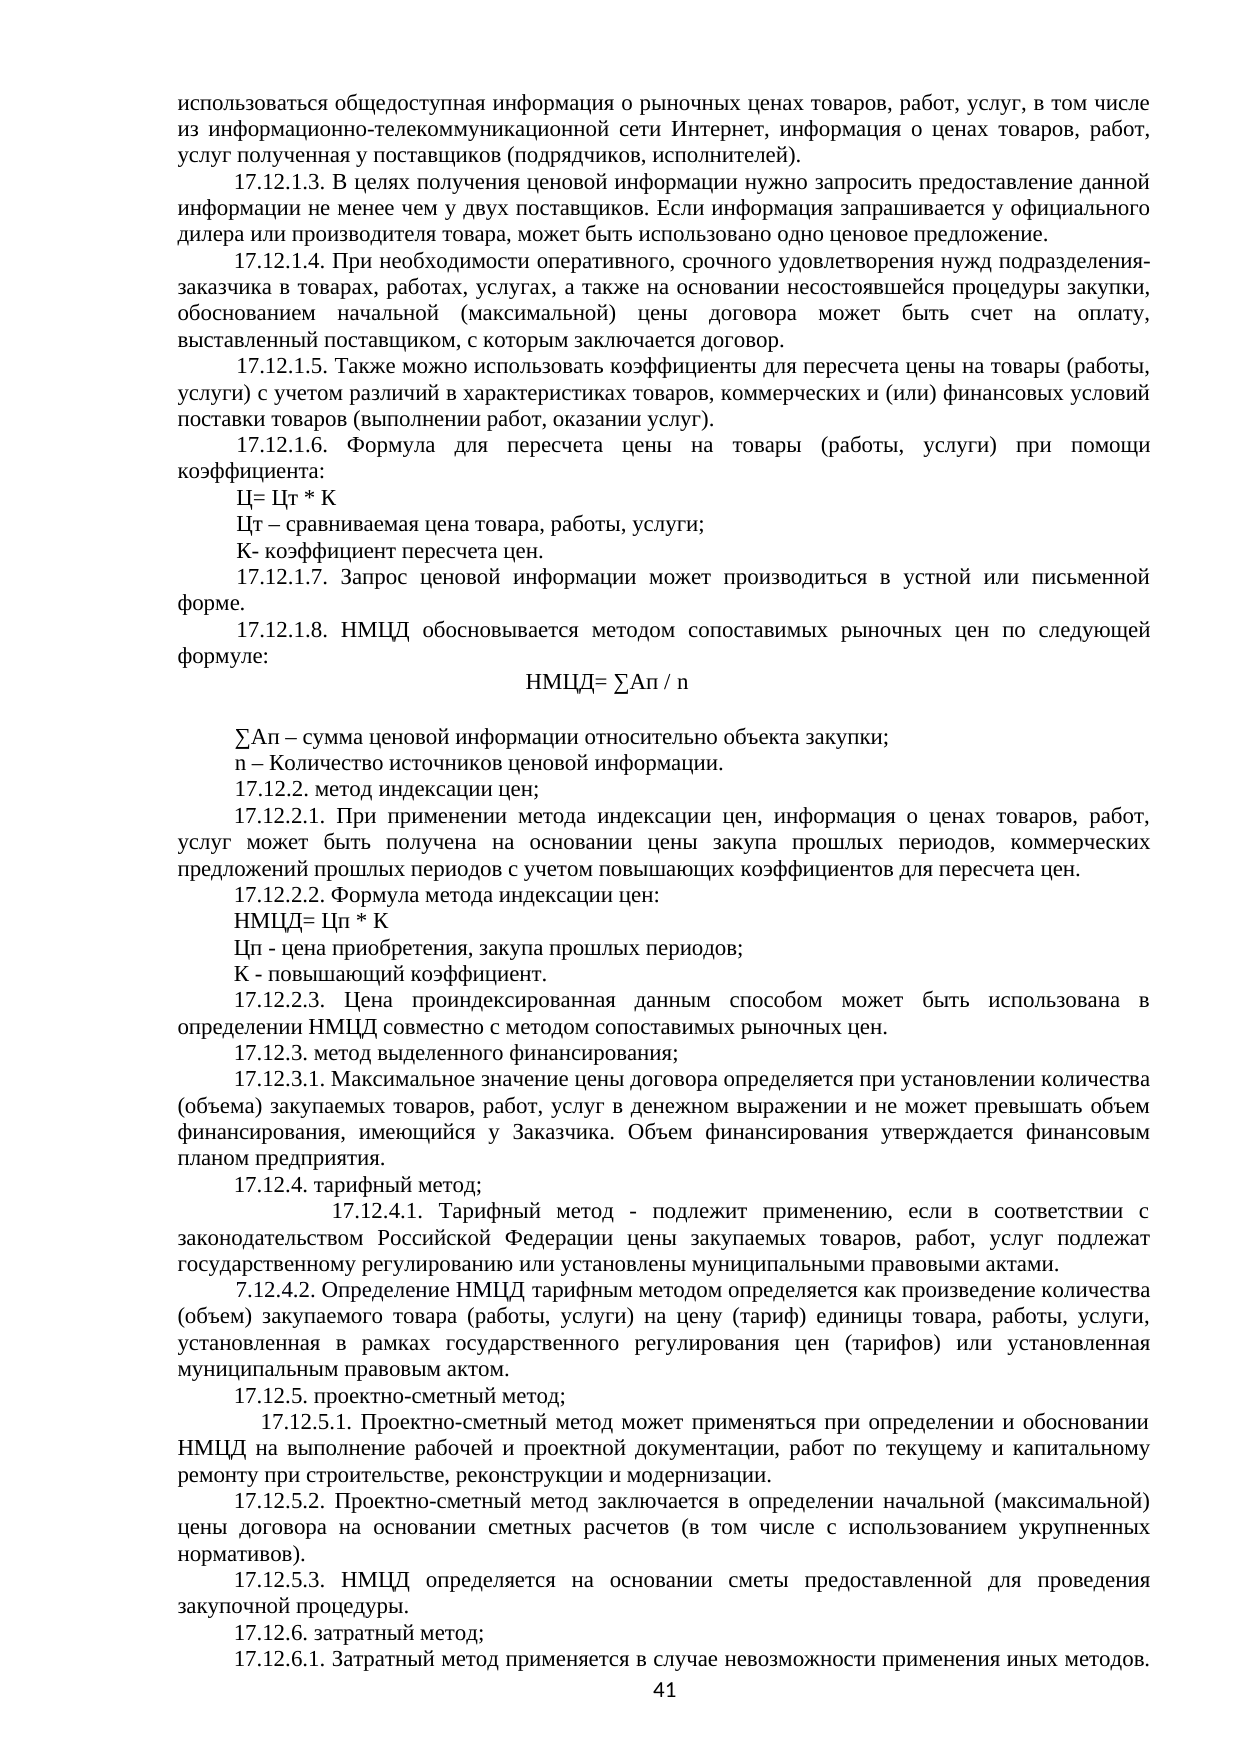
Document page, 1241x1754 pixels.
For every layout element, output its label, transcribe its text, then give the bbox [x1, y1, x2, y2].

list 17.12.5.1. Проектно-сметный метод может применяться при определении и обосновании НМЦД на выполнение рабочей и проектной документации, работ по текущему и капитальному ремонту при строительстве, реконструкции и модернизации. [177, 1408, 1152, 1487]
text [177, 89, 1152, 168]
text 17.12.2. метод индексации цен; [177, 776, 1152, 802]
text Цт – сравниваемая цена товара, работы, услуги; [177, 510, 1152, 537]
text 7.12.4.2. Определение НМЦД тарифным методом определяется как произведение количества (объем) закупаемого товара (работы, услуги) на цену (тариф) единицы товара, работы, услуги, установленная в рамках государственного регулирования цен (тарифов) или установленная муниципальным правовым актом. [177, 1276, 1152, 1382]
text Цп - цена приобретения, закупа прошлых периодов; [177, 934, 1152, 960]
text 17.12.2.3. Цена проиндексированная данным способом может быть использована в определении НМЦД совместно с методом сопоставимых рыночных цен. [177, 986, 1152, 1039]
text К - повышающий коэффициент. [177, 960, 1152, 986]
text 17.12.1.5. Также можно использовать коэффициенты для пересчета цены на товары (работы, услуги) с учетом различий в характеристиках товаров, коммерческих и (или) финансовых условий поставки товаров (выполнении работ, оказании услуг). [177, 352, 1152, 431]
text 17.12.3. метод выделенного финансирования; [177, 1039, 1152, 1065]
text 17.12.1.4. При необходимости оперативного, срочного удовлетворения нужд подразделения-заказчика в товарах, работах, услугах, а также на основании несостоявшейся процедуры закупки, обоснованием начальной (максимальной) цены договора может быть счет на оплату, выставленный поставщиком, с которым заключается договор. [177, 247, 1152, 352]
text НМЦД= ∑Ап / n [177, 668, 1152, 695]
text 17.12.3.1. Максимальное значение цены договора определяется при установлении количества (объема) закупаемых товаров, работ, услуг в денежном выражении и не может превышать объем финансирования, имеющийся у Заказчика. Объем финансирования утверждается финансовым планом предприятия. [177, 1065, 1152, 1171]
text К- коэффициент пересчета цен. [177, 537, 1152, 563]
text n – Количество источников ценовой информации. [177, 749, 1152, 776]
text Ц= Цт * К [177, 484, 1152, 510]
text 17.12.1.8. НМЦД обосновывается методом сопоставимых рыночных цен по следующей формуле: [177, 616, 1152, 668]
list 17.12.4.1. Тарифный метод - подлежит применению, если в соответствии с законодательством Российской Федерации цены закупаемых товаров, работ, услуг подлежат государственному регулированию или установлены муниципальными правовыми актами. [177, 1197, 1152, 1276]
text 17.12.5.2. Проектно-сметный метод заключается в определении начальной (максимальной) цены договора на основании сметных расчетов (в том числе с использованием укрупненных нормативов). [177, 1487, 1152, 1566]
text ∑Ап – сумма ценовой информации относительно объекта закупки; [177, 723, 1152, 749]
text 17.12.1.7. Запрос ценовой информации может производиться в устной или письменной форме. [177, 563, 1152, 616]
text 17.12.2.2. Формула метода индексации цен: [177, 881, 1152, 907]
text 17.12.2.1. При применении метода индексации цен, информация о ценах товаров, работ, услуг может быть получена на основании цены закупа прошлых периодов, коммерческих предложений прошлых периодов с учетом повышающих коэффициентов для пересчета цен. [177, 802, 1152, 881]
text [177, 1645, 1152, 1672]
text 17.12.5.3. НМЦД определяется на основании сметы предоставленной для проведения закупочной процедуры. [177, 1566, 1152, 1619]
text 17.12.1.3. В целях получения ценовой информации нужно запросить предоставление данной информации не менее чем у двух поставщиков. Если информация запрашивается у официального дилера или производителя товара, может быть использовано одно ценовое предложение. [177, 168, 1152, 247]
text 17.12.5. проектно-сметный метод; [177, 1382, 1152, 1408]
text 17.12.4. тарифный метод; [177, 1171, 1152, 1197]
text 17.12.1.6. Формула для пересчета цены на товары (работы, услуги) при помощи коэффициента: [177, 431, 1152, 484]
text НМЦД= Цп * К [177, 907, 1152, 934]
text 17.12.6. затратный метод; [177, 1619, 1152, 1645]
